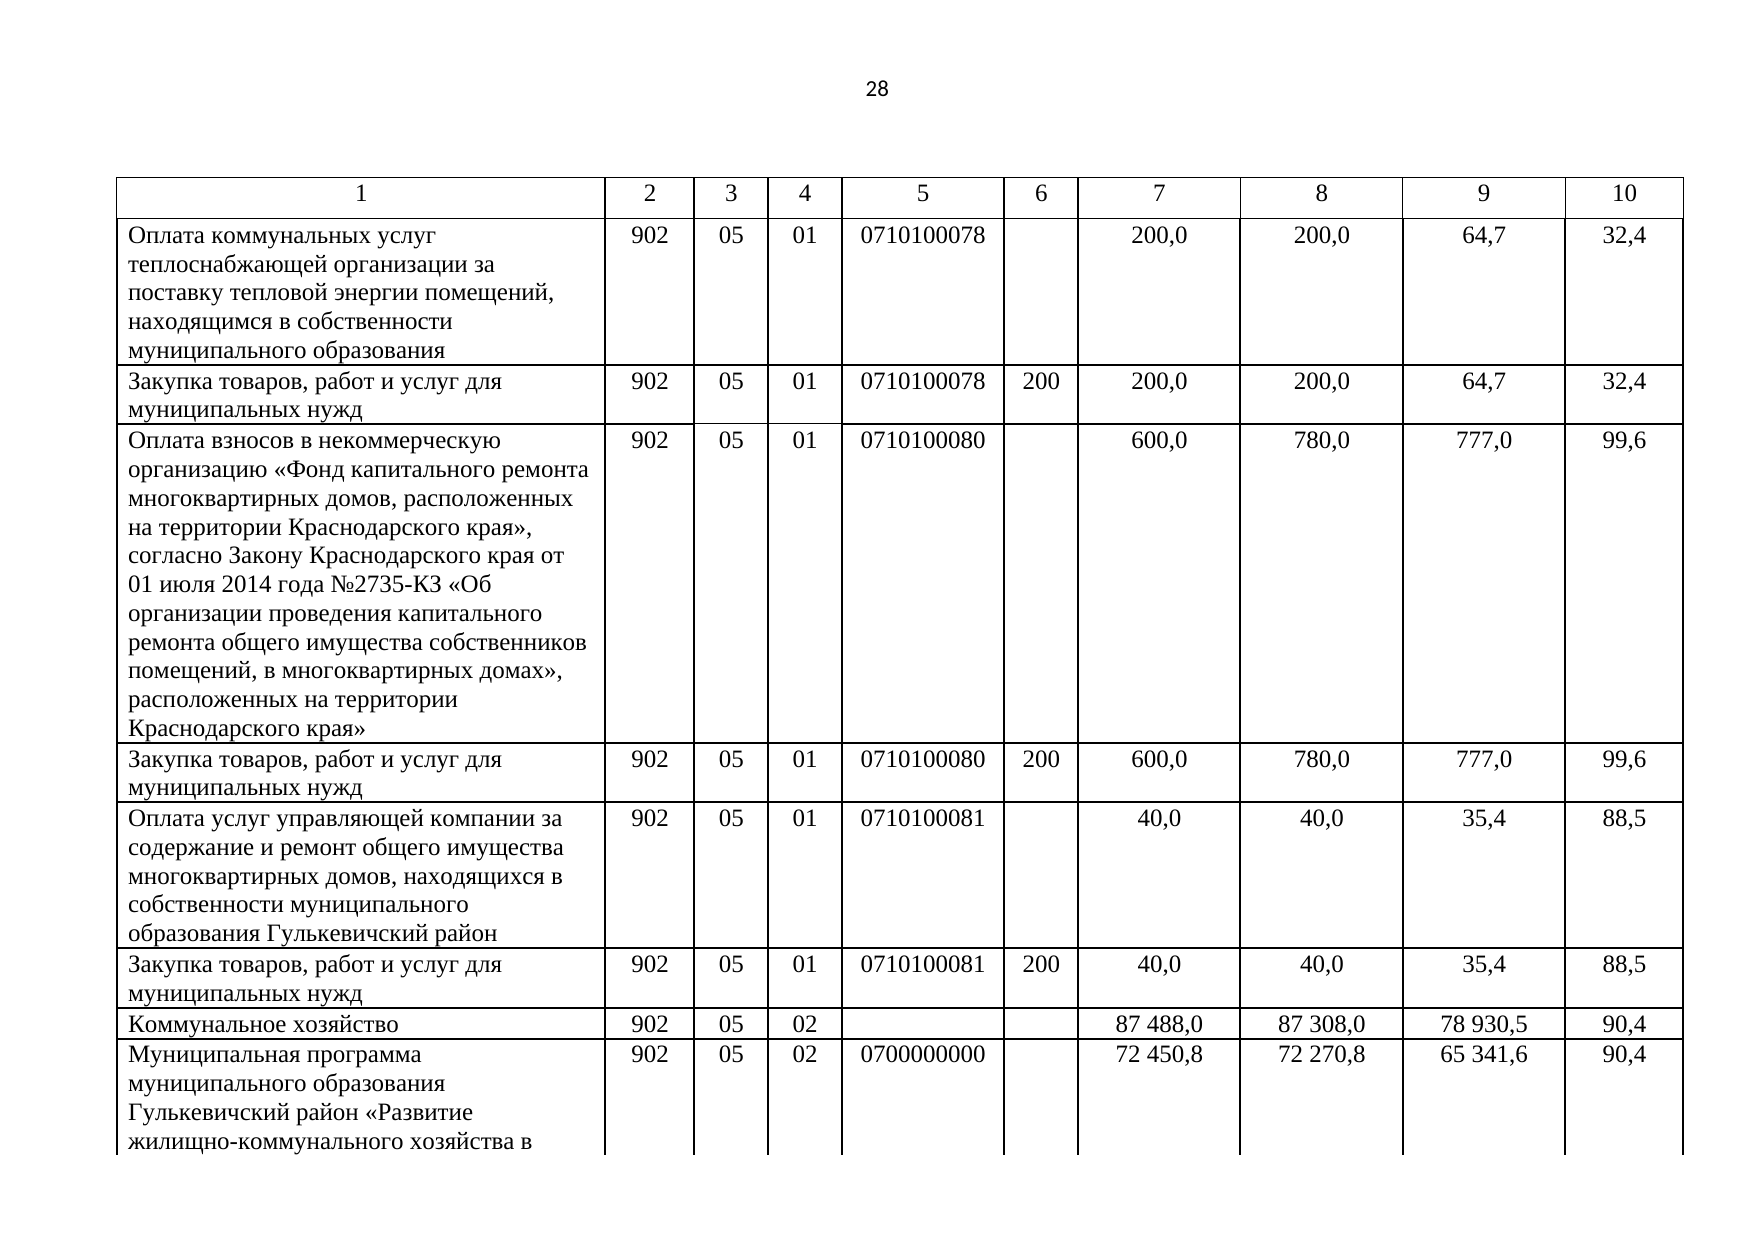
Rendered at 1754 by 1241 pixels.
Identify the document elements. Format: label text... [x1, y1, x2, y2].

table_cell 902 [606, 219, 693, 364]
table_cell 200 [1005, 744, 1077, 801]
table_cell 200,0 [1079, 366, 1239, 423]
table_cell 05 [695, 1040, 767, 1154]
table_cell 40,0 [1079, 803, 1239, 947]
table_cell 01 [769, 219, 841, 364]
table_cell Оплата коммунальных услуг теплоснабжающей организации за поставку тепловой энергии помещений, находящимся в собственности муниципального образования [118, 219, 604, 364]
table_cell 90,4 [1566, 1040, 1682, 1154]
table_cell 40,0 [1241, 803, 1402, 947]
table_cell 01 [769, 424, 841, 742]
table_cell 200,0 [1241, 366, 1402, 423]
table_cell 32,4 [1566, 219, 1682, 364]
table_cell [1005, 219, 1077, 364]
table_cell 0700000000 [843, 1040, 1003, 1154]
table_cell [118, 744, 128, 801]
table_header 1 [117, 178, 604, 218]
table_cell 200,0 [1241, 219, 1402, 364]
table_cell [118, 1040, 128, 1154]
table_cell 0710100080 [843, 425, 1003, 742]
table_cell 05 [695, 219, 767, 364]
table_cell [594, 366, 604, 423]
table_cell 200 [1005, 949, 1077, 1007]
table_cell [843, 1009, 853, 1037]
table_header 5 [843, 178, 1003, 218]
table_cell 88,5 [1566, 803, 1682, 947]
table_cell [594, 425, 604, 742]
table_cell 902 [606, 425, 693, 742]
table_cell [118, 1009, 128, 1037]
table_cell 88,5 [1566, 949, 1682, 1007]
table_cell [1005, 425, 1077, 742]
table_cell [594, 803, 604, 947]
table_cell 05 [695, 803, 767, 947]
table_header 8 [1241, 178, 1402, 218]
table_cell 32,4 [1566, 366, 1682, 423]
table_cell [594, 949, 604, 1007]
table_cell 902 [606, 949, 693, 1007]
table_cell 777,0 [1404, 425, 1564, 742]
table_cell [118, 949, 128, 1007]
table_cell 35,4 [1404, 803, 1564, 947]
table_cell 05 [695, 949, 767, 1007]
table_header 10 [1566, 178, 1683, 218]
table_cell 0710100078 [843, 219, 1003, 364]
table_header 4 [769, 178, 841, 218]
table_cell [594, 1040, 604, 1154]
table_cell 65 341,6 [1404, 1040, 1564, 1154]
table_cell 02 [769, 1040, 841, 1154]
table_header 2 [606, 178, 693, 218]
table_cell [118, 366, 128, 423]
table_cell 902 [606, 1040, 693, 1154]
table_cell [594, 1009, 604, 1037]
table_cell 777,0 [1404, 744, 1564, 801]
table_cell 01 [769, 744, 841, 801]
table_cell 0710100078 [843, 366, 1003, 423]
table_cell [1005, 1009, 1015, 1037]
table_cell 0710100081 [843, 803, 1003, 947]
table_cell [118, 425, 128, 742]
table_cell 72 270,8 [1241, 1040, 1402, 1154]
table_cell 99,6 [1566, 425, 1682, 742]
table_cell 0710100080 [843, 744, 1003, 801]
table_cell 05 [695, 424, 767, 742]
table_cell 01 [769, 366, 841, 423]
table_cell 40,0 [1241, 949, 1402, 1007]
table_cell [1005, 1040, 1077, 1154]
table_cell [1005, 803, 1077, 947]
table_cell 200,0 [1079, 219, 1239, 364]
table_cell 600,0 [1079, 744, 1239, 801]
table_cell [1067, 1009, 1077, 1037]
table_cell 902 [606, 803, 693, 947]
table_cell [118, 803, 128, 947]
table_header 9 [1403, 178, 1565, 218]
table_cell 01 [769, 949, 841, 1007]
table_cell 40,0 [1079, 949, 1239, 1007]
table_cell 64,7 [1404, 366, 1564, 423]
table_cell 780,0 [1241, 425, 1402, 742]
table_cell 780,0 [1241, 744, 1402, 801]
table_cell 64,7 [1404, 219, 1564, 364]
table_header 6 [1005, 178, 1077, 218]
table_header 7 [1079, 178, 1240, 218]
table_cell 902 [606, 366, 693, 423]
table_cell 35,4 [1404, 949, 1564, 1007]
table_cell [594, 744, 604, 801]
table_cell 05 [695, 744, 767, 801]
table_header 3 [695, 178, 767, 218]
table_cell [993, 1009, 1003, 1037]
table_cell 01 [769, 803, 841, 947]
table_cell 600,0 [1079, 425, 1239, 742]
table_cell 99,6 [1566, 744, 1682, 801]
table_cell 0710100081 [843, 949, 1003, 1007]
table_cell 902 [606, 744, 693, 801]
table_cell 200 [1005, 366, 1077, 423]
table_cell 05 [695, 366, 767, 423]
table_cell 72 450,8 [1079, 1040, 1239, 1154]
